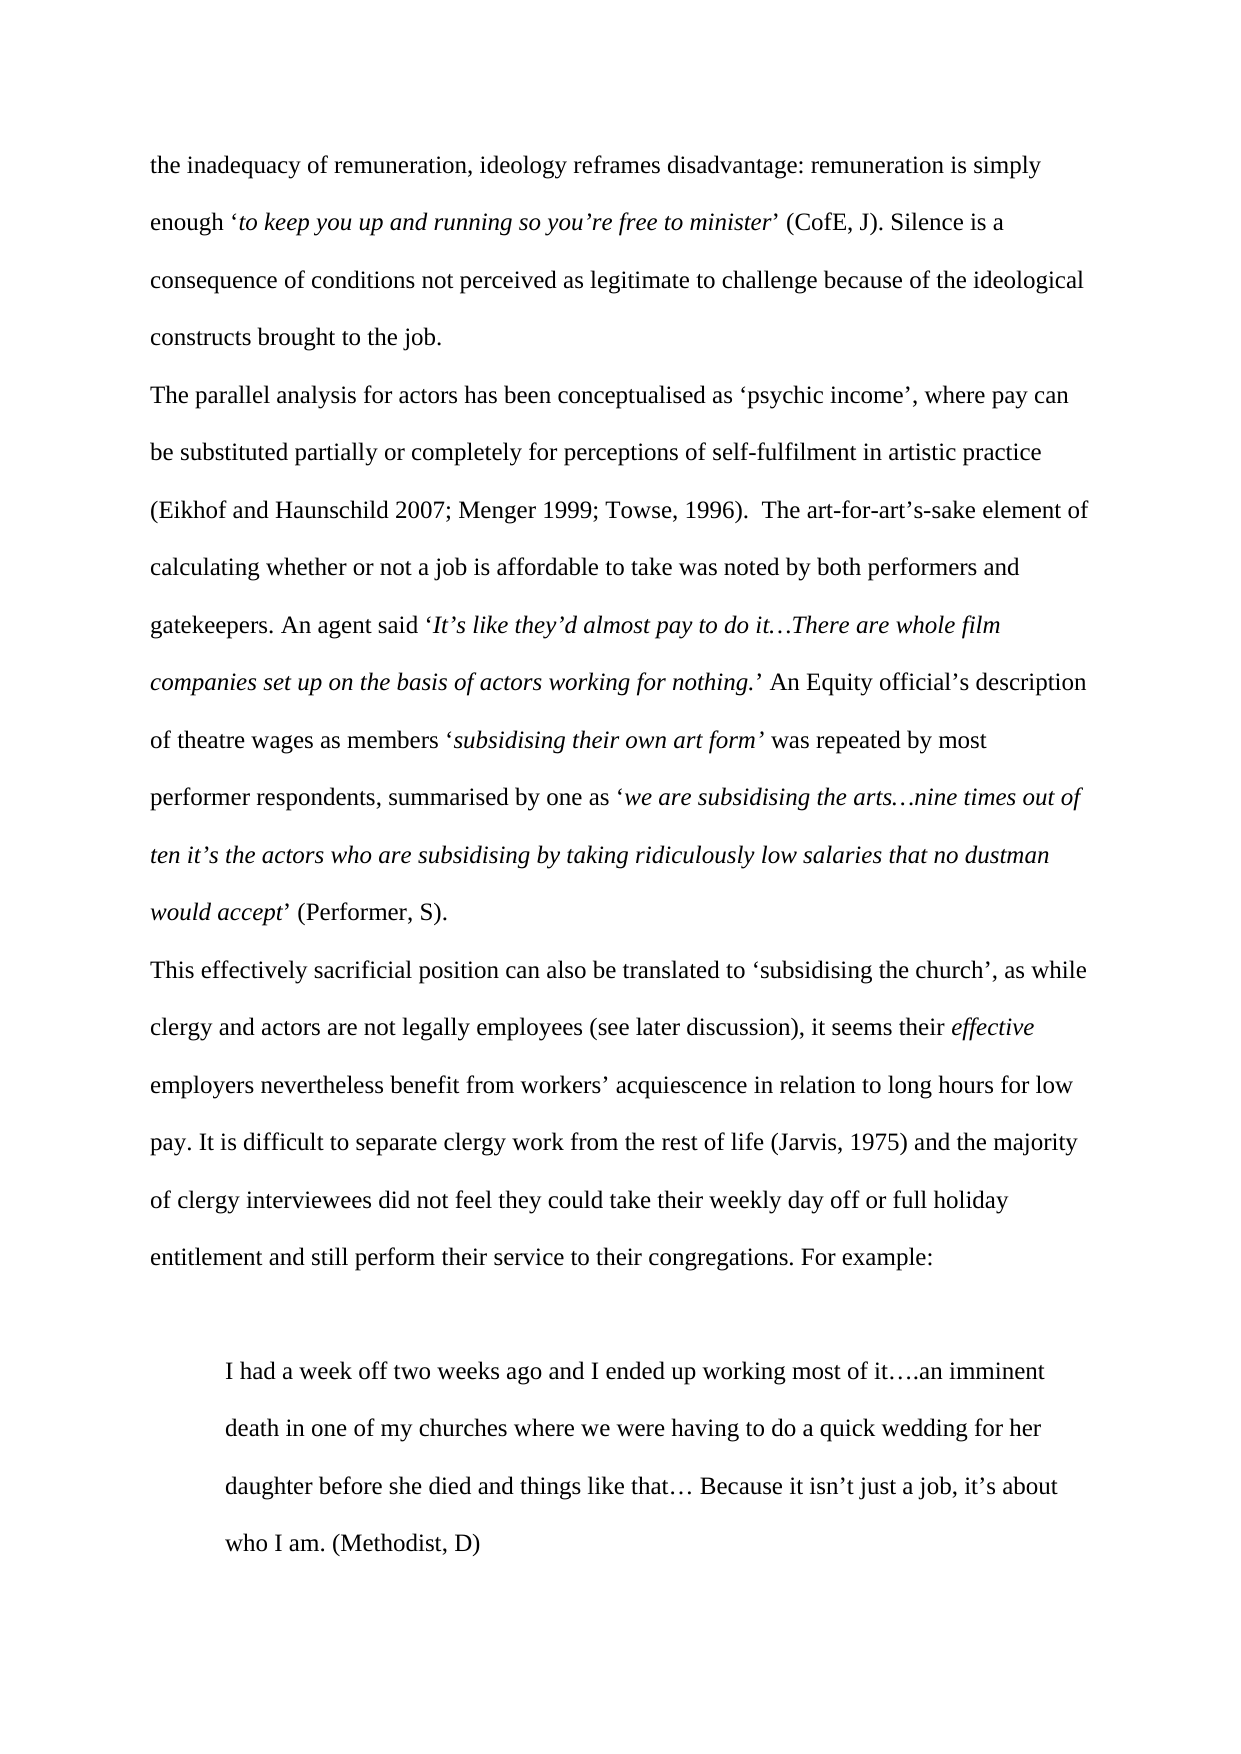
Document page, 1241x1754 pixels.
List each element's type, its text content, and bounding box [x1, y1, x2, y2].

text I had a week off two weeks ago and I ended up working most of it….an imminent death in one of my churches where we were having to do a quick wedding for her daughter before she died and things like that… Because it isn’t just a job, it’s about who I am. (Methodist, D) [225, 1356, 1090, 1557]
text This effectively sacrificial position can also be translated to ‘subsidising the church’, as while clergy and actors are not legally employees (see later discussion), it seems their effective employers nevertheless benefit from workers’ acquiescence in relation to long hours for low pay. It is difficult to separate clergy work from the rest of life (Jarvis, 1975) and the majority of clergy interviewees did not feel they could take their weekly day off or full holiday entitlement and still perform their service to their congregations. For example: [150, 955, 1090, 1271]
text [150, 150, 1090, 351]
text The parallel analysis for actors has been conceptualised as ‘psychic income’, where pay can be substituted partially or completely for perceptions of self-fulfilment in artistic practice (Eikhof and Haunschild 2007; Menger 1999; Towse, 1996). The art-for-art’s-sake element of calculating whether or not a job is affordable to take was noted by both performers and gatekeepers. An agent said ‘It’s like they’d almost pay to do it…There are whole film companies set up on the basis of actors working for nothing.’ An Equity official’s description of theatre wages as members ‘subsidising their own art form’ was repeated by most performer respondents, summarised by one as ‘we are subsidising the arts…nine times out of ten it’s the actors who are subsidising by taking ridiculously low salaries that no dustman would accept’ (Performer, S). [150, 380, 1090, 926]
